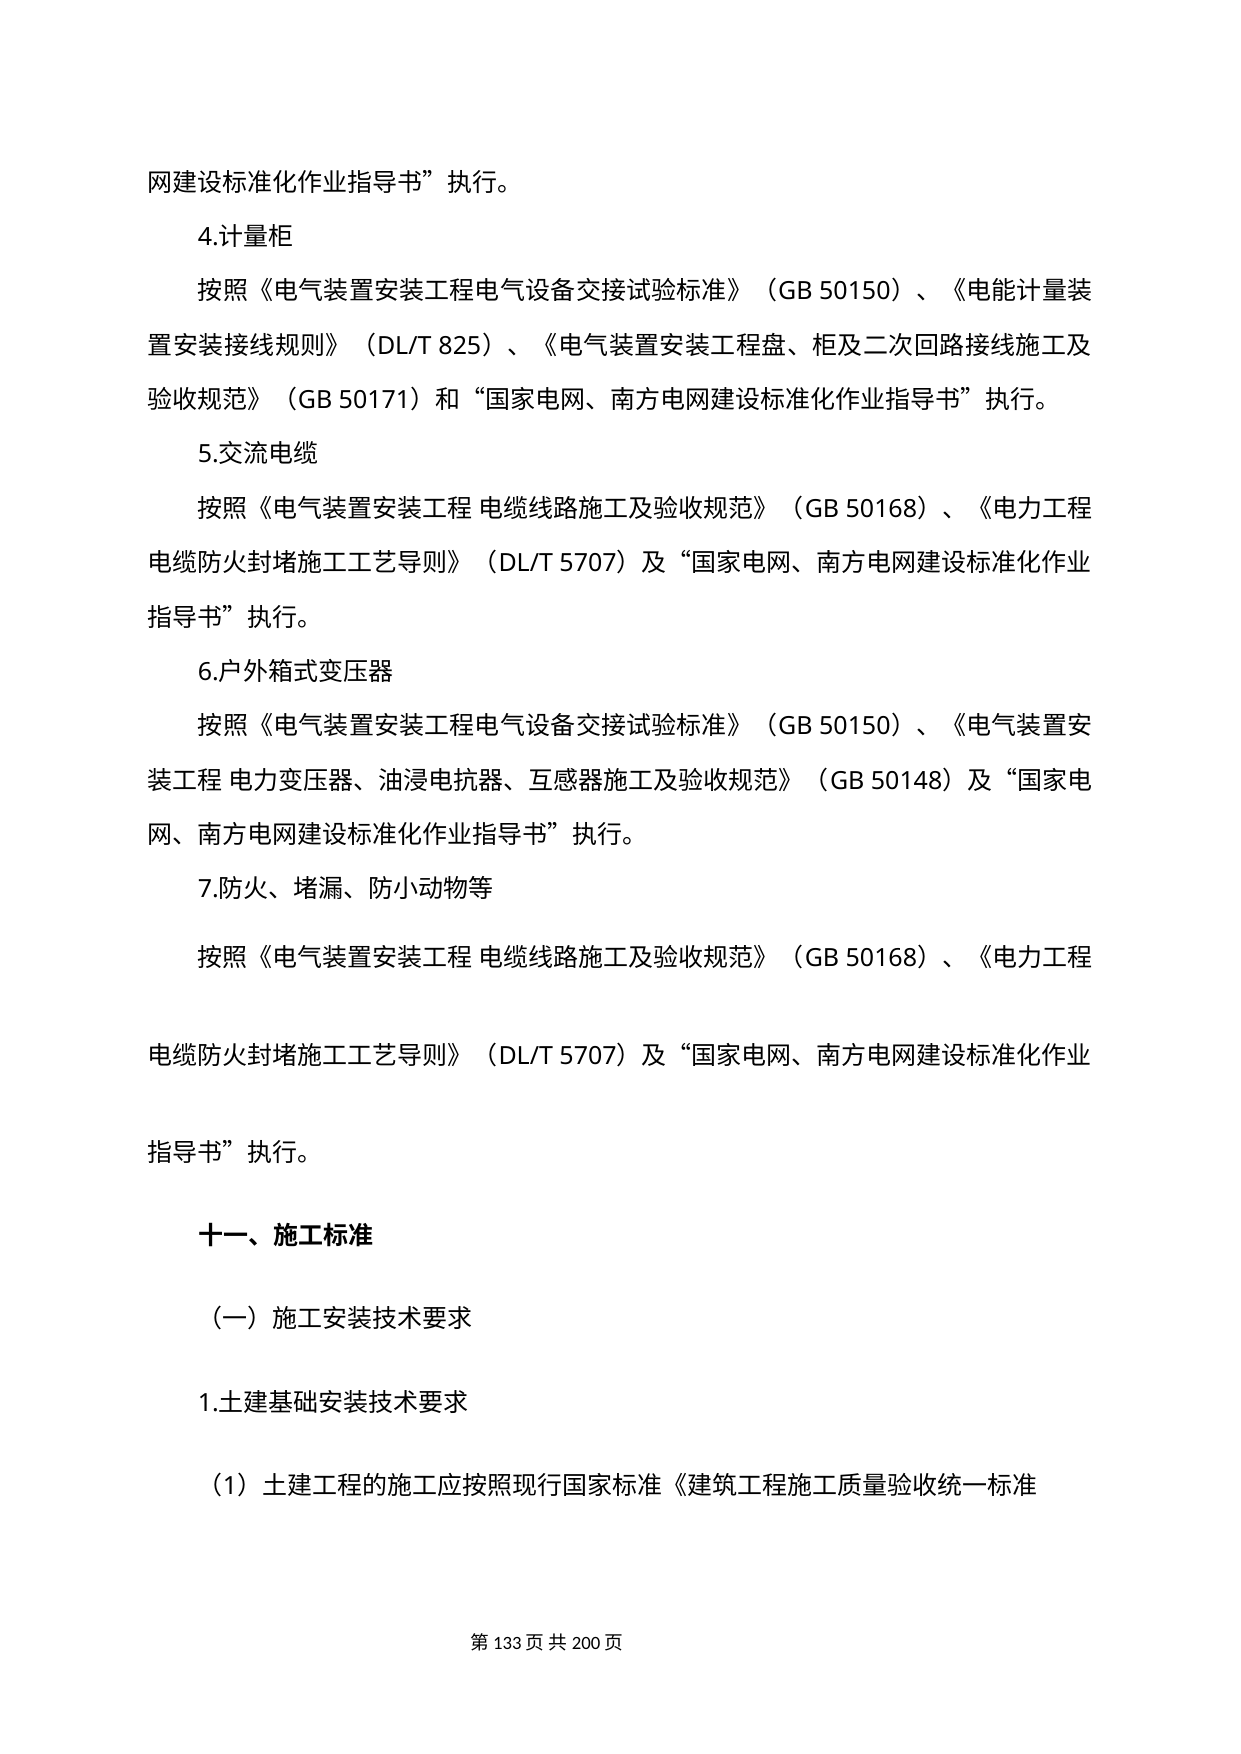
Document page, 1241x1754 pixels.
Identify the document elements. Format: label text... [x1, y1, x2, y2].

subtitle 1.土建基础安装技术要求 [148, 1368, 1092, 1433]
text 按照《电气装置安装工程电气设备交接试验标准》（GB 50150）、《电能计量装置安装接线规则》（DL/T 825）、《电气装置安装工程盘、柜及二次回路接线施工及验收规范》（GB 50171）和“国家电网、南方电网建设标准化作业指导书”执行。 [148, 271, 1092, 416]
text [148, 162, 1092, 198]
text 5.交流电缆 [148, 434, 1092, 470]
text 十一、施工标准 [148, 1201, 1092, 1266]
text 按照《电气装置安装工程电气设备交接试验标准》（GB 50150）、《电气装置安装工程 电力变压器、油浸电抗器、互感器施工及验收规范》（GB 50148）及“国家电网、南方电网建设标准化作业指导书”执行。 [148, 706, 1092, 851]
subtitle （一）施工安装技术要求 [148, 1284, 1092, 1349]
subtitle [148, 1451, 1092, 1516]
text 按照《电气装置安装工程 电缆线路施工及验收规范》（GB 50168）、《电力工程电缆防火封堵施工工艺导则》（DL/T 5707）及“国家电网、南方电网建设标准化作业指导书”执行。 [148, 488, 1092, 633]
text 7.防火、堵漏、防小动物等 [148, 869, 1092, 905]
text 4.计量柜 [148, 216, 1092, 253]
text 按照《电气装置安装工程 电缆线路施工及验收规范》（GB 50168）、《电力工程电缆防火封堵施工工艺导则》（DL/T 5707）及“国家电网、南方电网建设标准化作业指导书”执行。 [148, 923, 1092, 1183]
text 6.户外箱式变压器 [148, 651, 1092, 688]
